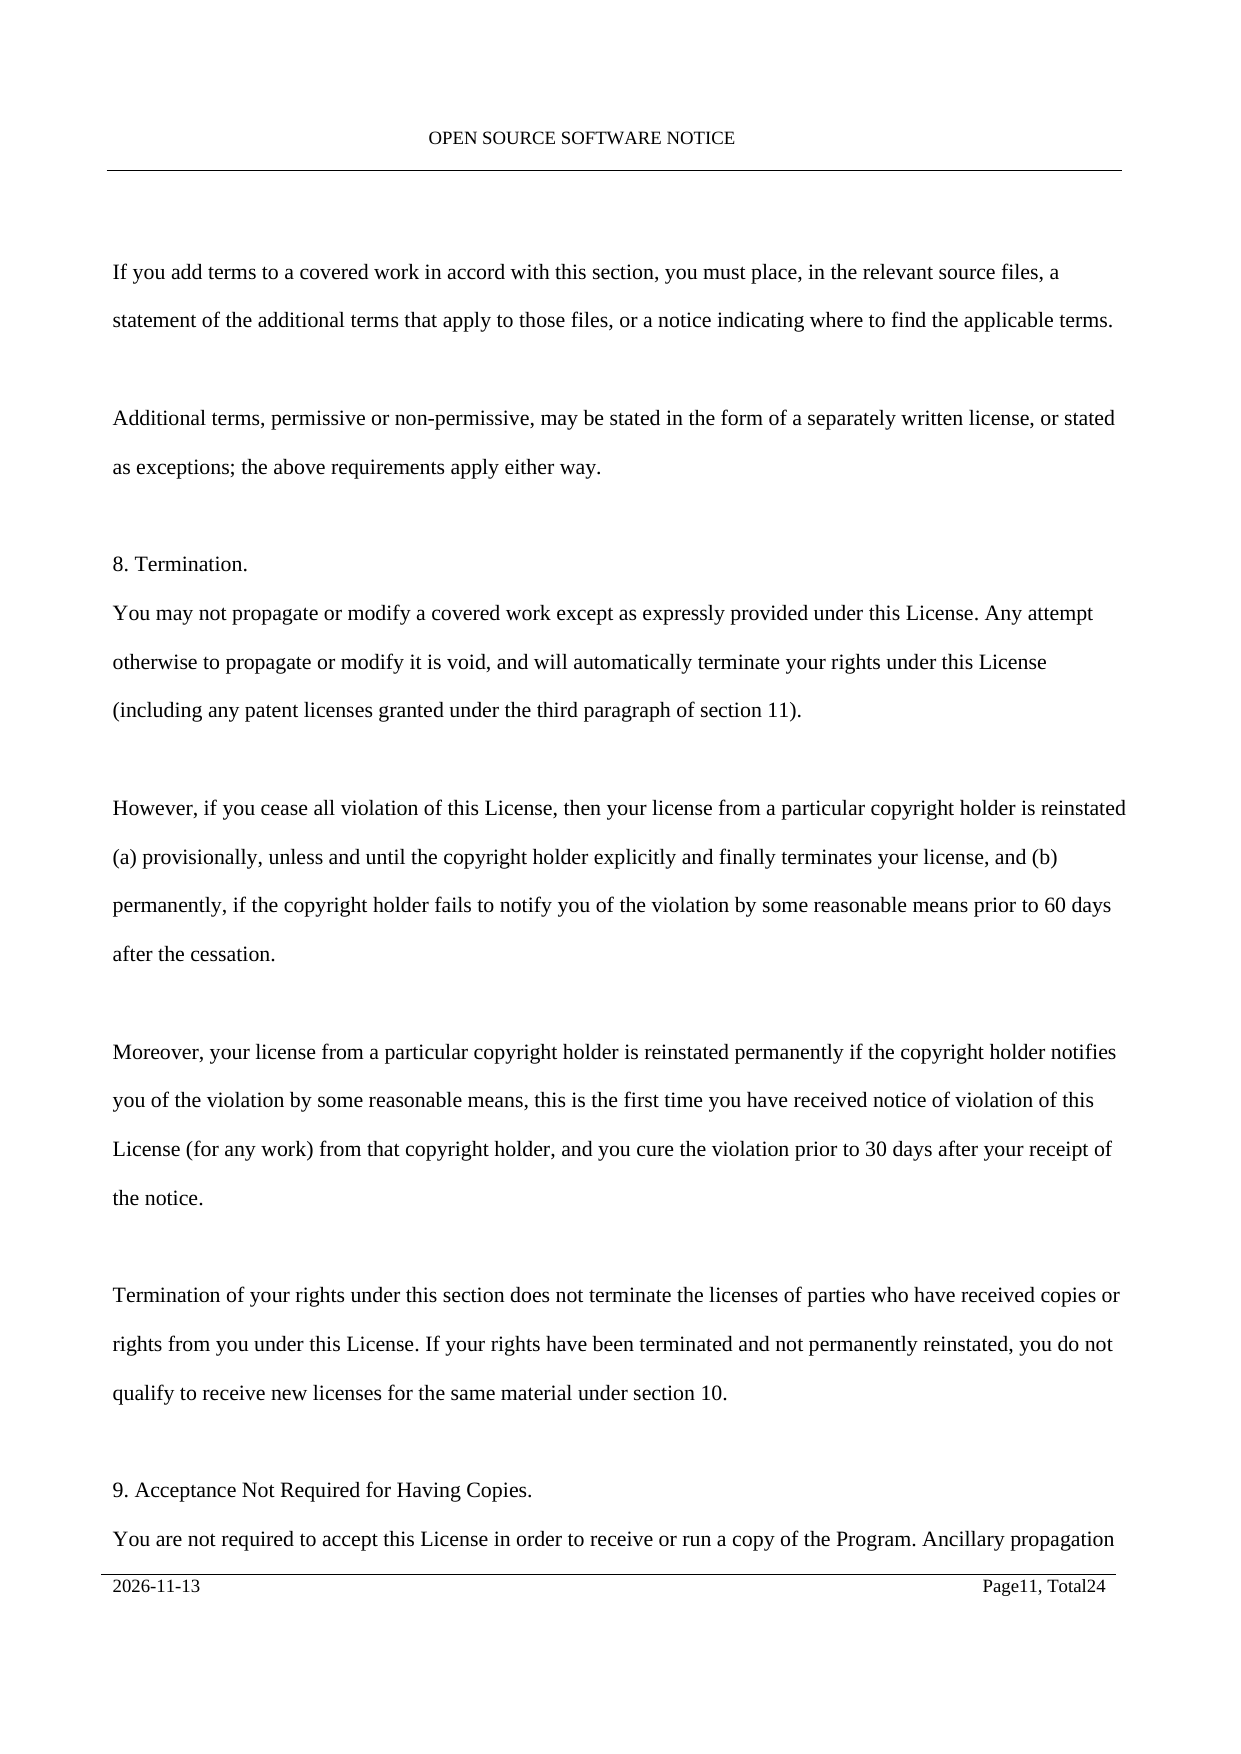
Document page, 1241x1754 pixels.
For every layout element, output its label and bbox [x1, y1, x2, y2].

text [112, 206, 1128, 1555]
